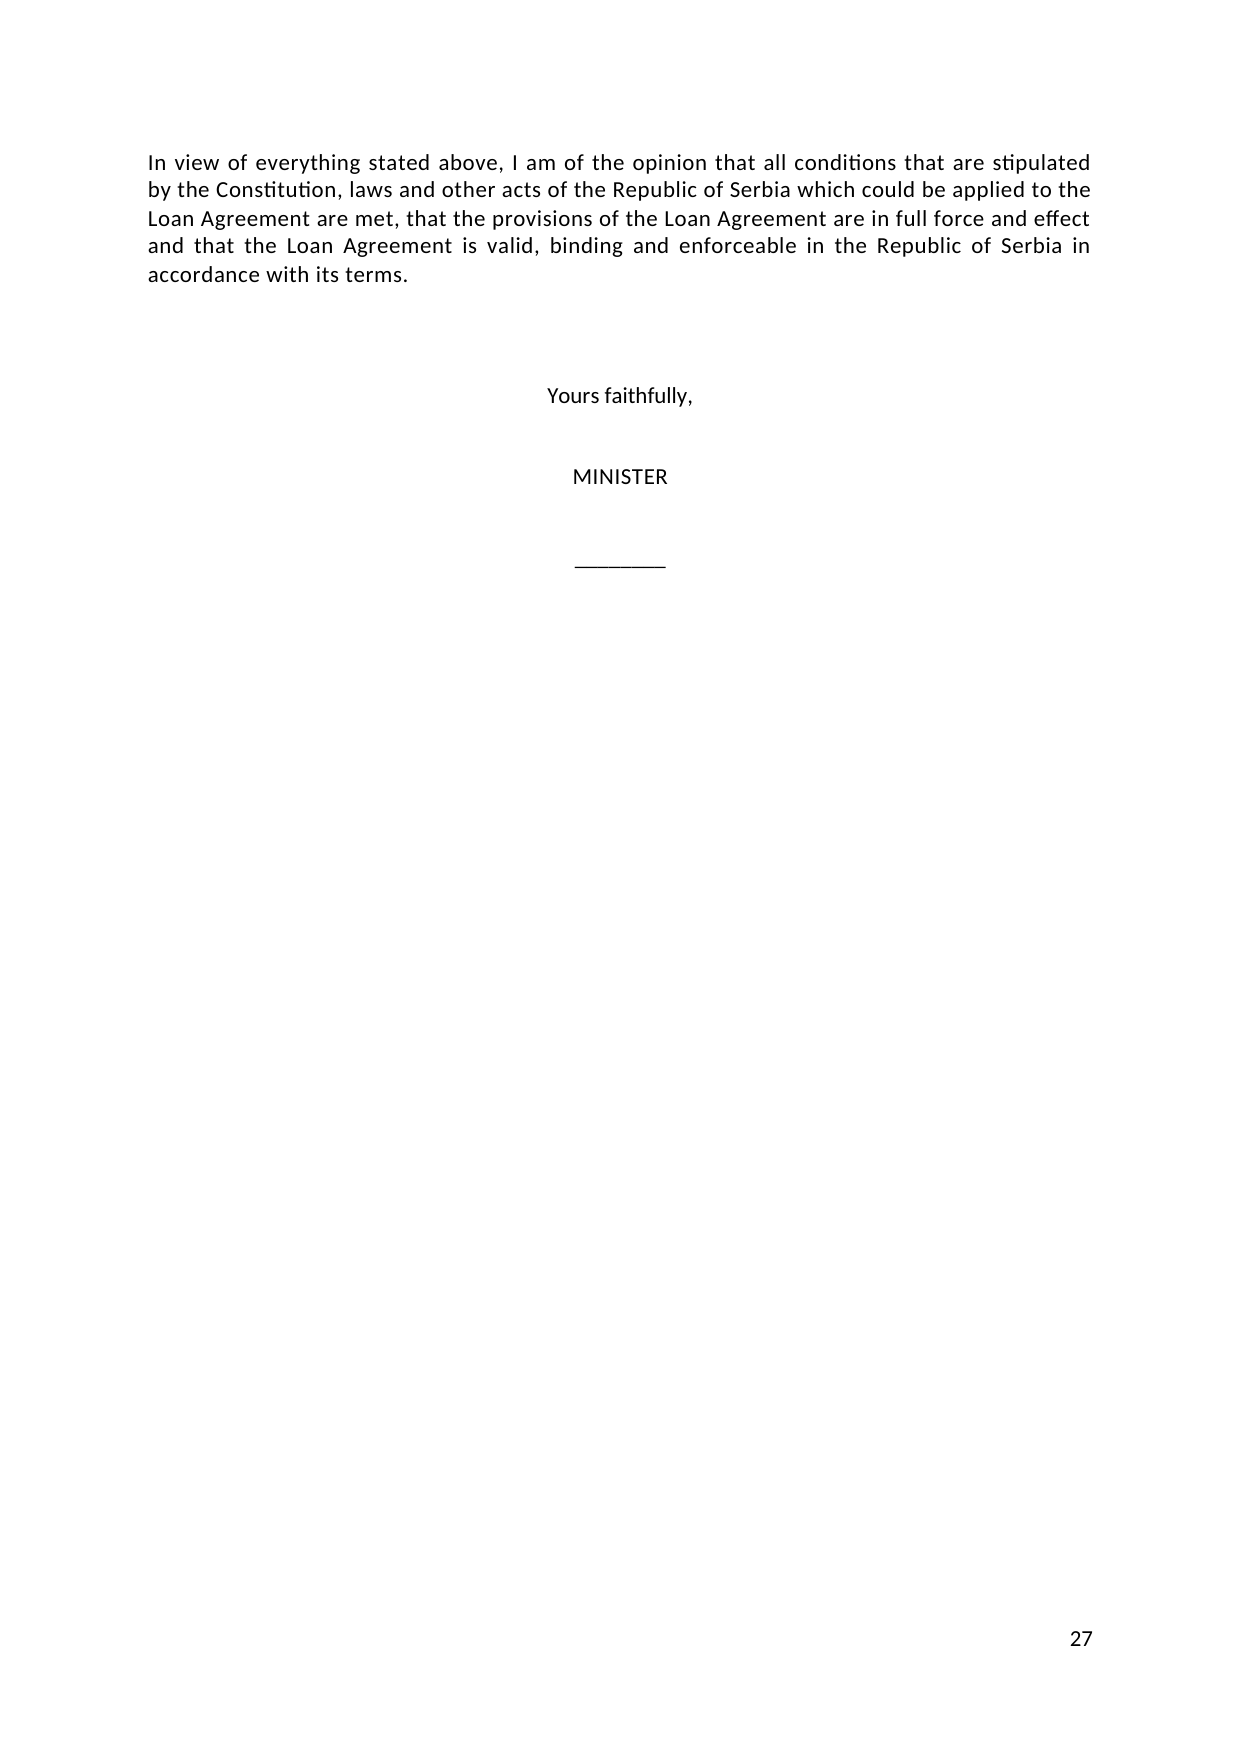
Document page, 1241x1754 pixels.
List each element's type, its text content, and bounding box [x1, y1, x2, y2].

text ________ [148, 543, 1093, 571]
text Yours faithfully, [148, 381, 1093, 409]
text MINISTER [148, 462, 1093, 490]
text In view of everything stated above, I am of the opinion that all conditions that are stipulated by the Constitution, laws and other acts of the Republic of Serbia which could be applied to the Loan Agreement are met, that the provisions of the Loan Agreement are in full force and effect and that the Loan Agreement is valid, binding and enforceable in the Republic of Serbia in accordance with its terms. [148, 148, 1093, 288]
